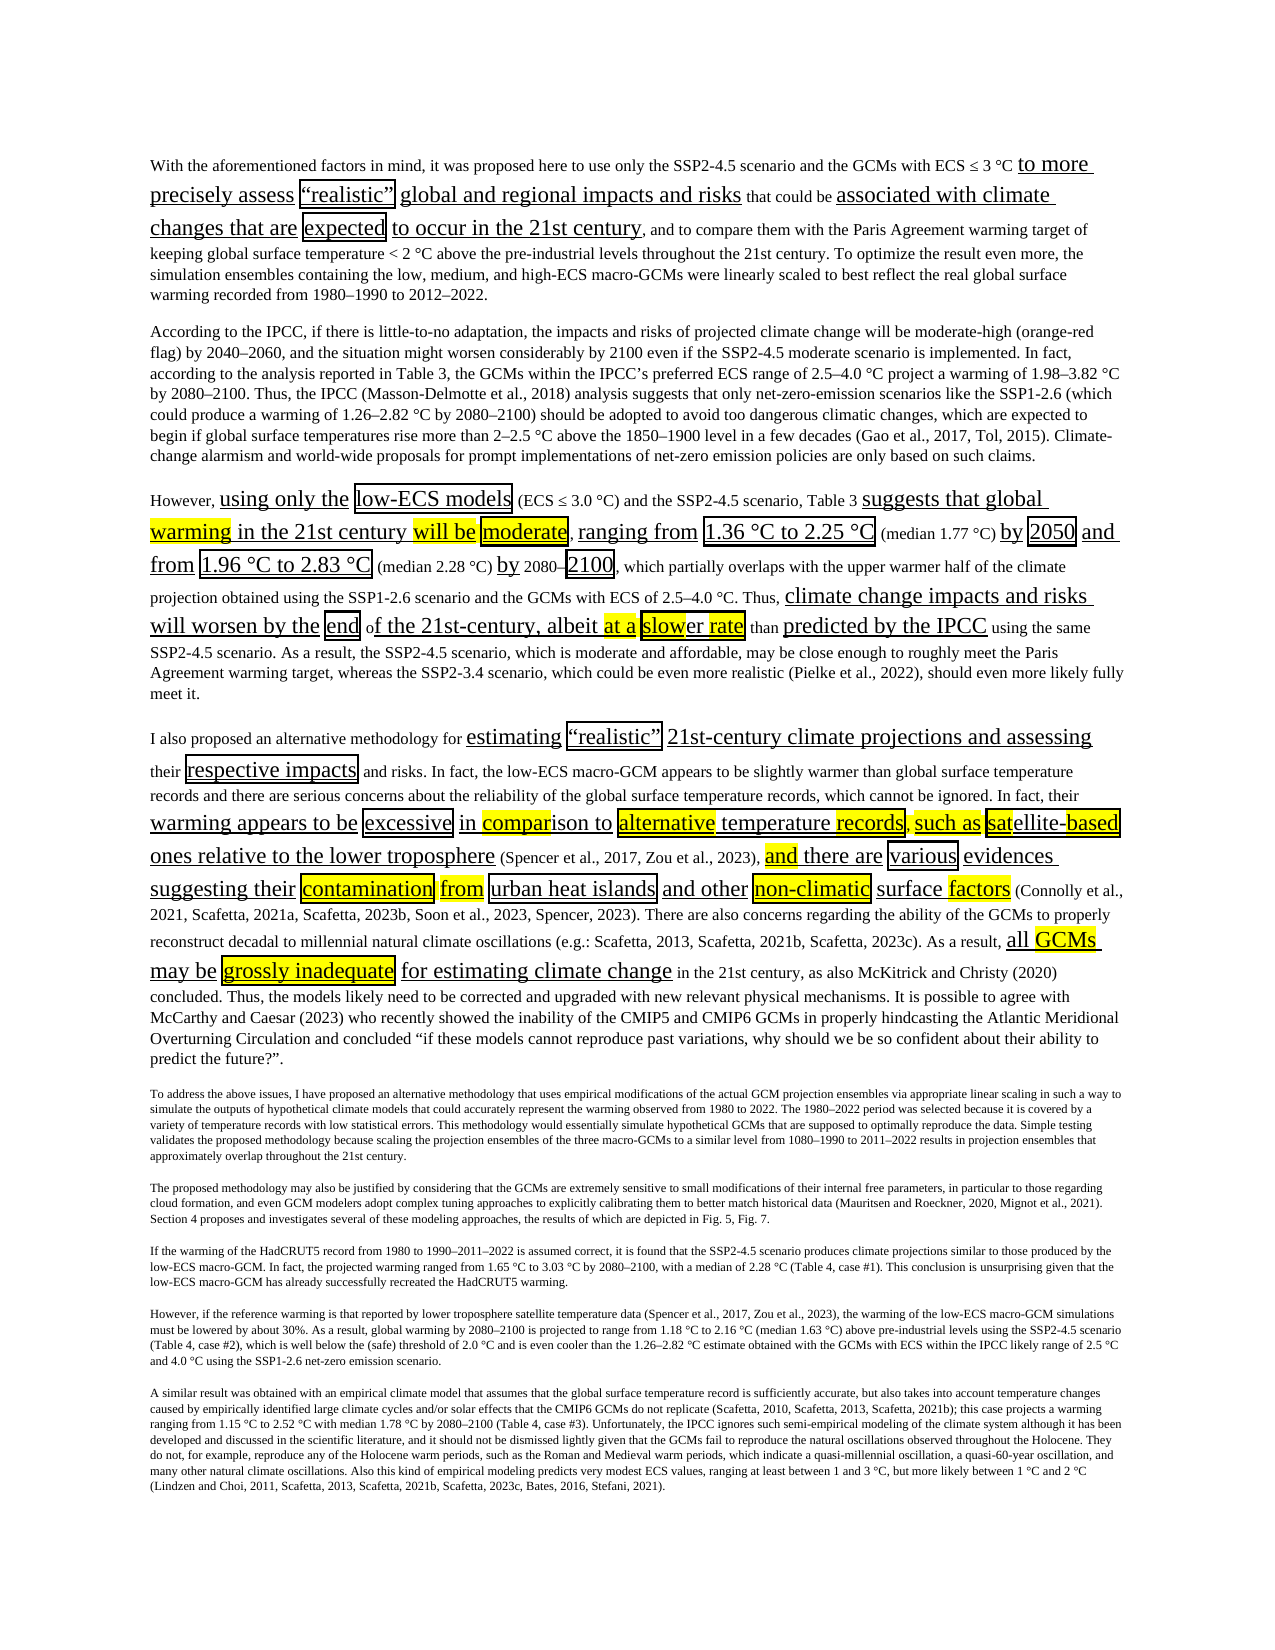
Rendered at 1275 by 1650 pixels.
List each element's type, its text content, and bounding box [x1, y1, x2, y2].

text If the warming of the HadCRUT5 record from 1980 to 1990–2011–2022 is assumed correct, it is found that the SSP2-4.5 scenario produces climate projections similar to those produced by the low-ECS macro-GCM. In fact, the projected warming ranged from 1.65 °C to 3.03 °C by 2080–2100, with a median of 2.28 °C (Table 4, case #1). This conclusion is unsurprising given that the low-ECS macro-GCM has already successfully recreated the HadCRUT5 warming. [150, 1244, 1125, 1289]
text However, using only the low-ECS models (ECS ≤ 3.0 °C) and the SSP2-4.5 scenario, Table 3 suggests that global warming in the 21st century will be moderate, ranging from 1.36 °C to 2.25 °C (median 1.77 °C) by 2050 and from 1.96 °C to 2.83 °C (median 2.28 °C) by 2080–2100, which partially overlaps with the upper warmer half of the climate projection obtained using the SSP1-2.6 scenario and the GCMs with ECS of 2.5–4.0 °C. Thus, climate change impacts and risks will worsen by the end of the 21st-century, albeit at a slower rate than predicted by the IPCC using the same SSP2-4.5 scenario. As a result, the SSP2-4.5 scenario, which is moderate and affordable, may be close enough to roughly meet the Paris Agreement warming target, whereas the SSP2-3.4 scenario, which could be even more realistic (Pielke et al., 2022), should even more likely fully meet it. [150, 483, 1125, 703]
text I also proposed an alternative methodology for estimating “realistic” 21st-century climate projections and assessing their respective impacts and risks. In fact, the low-ECS macro-GCM appears to be slightly warmer than global surface temperature records and there are serious concerns about the reliability of the global surface temperature records, which cannot be ignored. In fact, their warming appears to be excessive in comparison to alternative temperature records, such as satellite-based ones relative to the lower troposphere (Spencer et al., 2017, Zou et al., 2023), and there are various evidences suggesting their contamination from urban heat islands and other non-climatic surface factors (Connolly et al., 2021, Scafetta, 2021a, Scafetta, 2023b, Soon et al., 2023, Spencer, 2023). There are also concerns regarding the ability of the GCMs to properly reconstruct decadal to millennial natural climate oscillations (e.g.: Scafetta, 2013, Scafetta, 2021b, Scafetta, 2023c). As a result, all GCMs may be grossly inadequate for estimating climate change in the 21st century, as also McKitrick and Christy (2020) concluded. Thus, the models likely need to be corrected and upgraded with new relevant physical mechanisms. It is possible to agree with McCarthy and Caesar (2023) who recently showed the inability of the CMIP5 and CMIP6 GCMs in properly hindcasting the Atlantic Meridional Overturning Circulation and concluded “if these models cannot reproduce past variations, why should we be so confident about their ability to predict the future?”. [150, 721, 1125, 1068]
text A similar result was obtained with an empirical climate model that assumes that the global surface temperature record is sufficiently accurate, but also takes into account temperature changes caused by empirically identified large climate cycles and/or solar effects that the CMIP6 GCMs do not replicate (Scafetta, 2010, Scafetta, 2013, Scafetta, 2021b); this case projects a warming ranging from 1.15 °C to 2.52 °C with median 1.78 °C by 2080–2100 (Table 4, case #3). Unfortunately, the IPCC ignores such semi-empirical modeling of the climate system although it has been developed and discussed in the scientific literature, and it should not be dismissed lightly given that the GCMs fail to reproduce the natural oscillations observed throughout the Holocene. They do not, for example, reproduce any of the Holocene warm periods, such as the Roman and Medieval warm periods, which indicate a quasi-millennial oscillation, a quasi-60-year oscillation, and many other natural climate oscillations. Also this kind of empirical modeling predicts very modest ECS values, ranging at least between 1 and 3 °C, but more likely between 1 °C and 2 °C (Lindzen and Choi, 2011, Scafetta, 2013, Scafetta, 2021b, Scafetta, 2023c, Bates, 2016, Stefani, 2021). [150, 1386, 1125, 1493]
text According to the IPCC, if there is little-to-no adaptation, the impacts and risks of projected climate change will be moderate-high (orange-red flag) by 2040–2060, and the situation might worsen considerably by 2100 even if the SSP2-4.5 moderate scenario is implemented. In fact, according to the analysis reported in Table 3, the GCMs within the IPCC’s preferred ECS range of 2.5–4.0 °C project a warming of 1.98–3.82 °C by 2080–2100. Thus, the IPCC (Masson-Delmotte et al., 2018) analysis suggests that only net-zero-emission scenarios like the SSP1-2.6 (which could produce a warming of 1.26–2.82 °C by 2080–2100) should be adopted to avoid too dangerous climatic changes, which are expected to begin if global surface temperatures rise more than 2–2.5 °C above the 1850–1900 level in a few decades (Gao et al., 2017, Tol, 2015). Climate-change alarmism and world-wide proposals for prompt implementations of net-zero emission policies are only based on such claims. [150, 322, 1125, 465]
text The proposed methodology may also be justified by considering that the GCMs are extremely sensitive to small modifications of their internal free parameters, in particular to those regarding cloud formation, and even GCM modelers adopt complex tuning approaches to explicitly calibrating them to better match historical data (Mauritsen and Roeckner, 2020, Mignot et al., 2021). Section 4 proposes and investigates several of these modeling approaches, the results of which are depicted in Fig. 5, Fig. 7. [150, 1181, 1125, 1226]
text However, if the reference warming is that reported by lower troposphere satellite temperature data (Spencer et al., 2017, Zou et al., 2023), the warming of the low-ECS macro-GCM simulations must be lowered by about 30%. As a result, global warming by 2080–2100 is projected to range from 1.18 °C to 2.16 °C (median 1.63 °C) above pre-industrial levels using the SSP2-4.5 scenario (Table 4, case #2), which is well below the (safe) threshold of 2.0 °C and is even cooler than the 1.26–2.82 °C estimate obtained with the GCMs with ECS within the IPCC likely range of 2.5 °C and 4.0 °C using the SSP1-2.6 net-zero emission scenario. [150, 1307, 1125, 1368]
text To address the above issues, I have proposed an alternative methodology that uses empirical modifications of the actual GCM projection ensembles via appropriate linear scaling in such a way to simulate the outputs of hypothetical climate models that could accurately represent the warming observed from 1980 to 2022. The 1980–2022 period was selected because it is covered by a variety of temperature records with low statistical errors. This methodology would essentially simulate hypothetical GCMs that are supposed to optimally reproduce the data. Simple testing validates the proposed methodology because scaling the projection ensembles of the three macro-GCMs to a similar level from 1080–1990 to 2011–2022 results in projection ensembles that approximately overlap throughout the 21st century. [150, 1086, 1125, 1163]
text With the aforementioned factors in mind, it was proposed here to use only the SSP2-4.5 scenario and the GCMs with ECS ≤ 3 °C to more precisely assess “realistic” global and regional impacts and risks that could be associated with climate changes that are expected to occur in the 21st century, and to compare them with the Paris Agreement warming target of keeping global surface temperature < 2 °C above the pre-industrial levels throughout the 21st century. To optimize the result even more, the simulation ensembles containing the low, medium, and high-ECS macro-GCMs were linearly scaled to best reflect the real global surface warming recorded from 1980–1990 to 2012–2022. [150, 150, 1125, 304]
